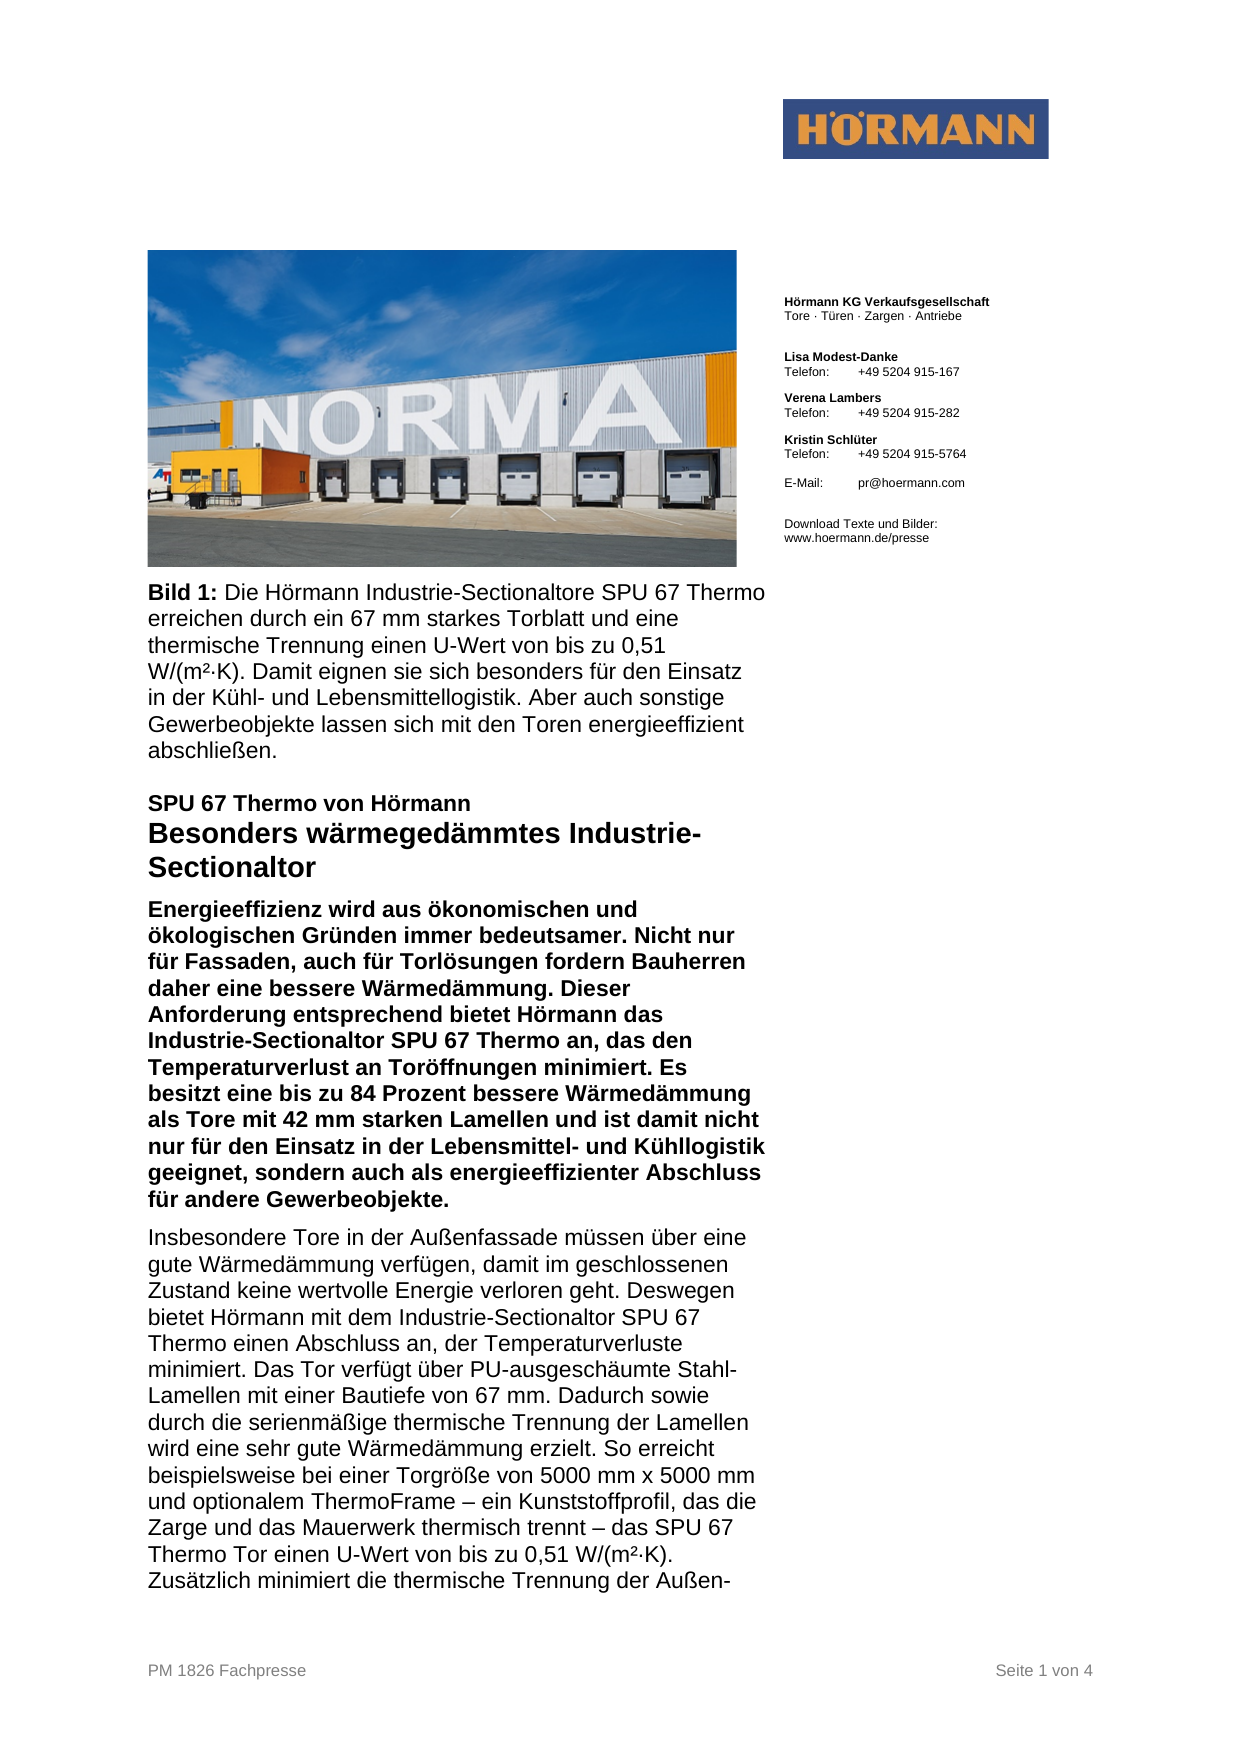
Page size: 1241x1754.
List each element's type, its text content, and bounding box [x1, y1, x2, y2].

text SPU 67 Thermo von Hörmann [148, 790, 766, 816]
text Besonders wärmegedämmtes Industrie-Sectionaltor [148, 816, 766, 883]
text Bild 1: Die Hörmann Industrie-Sectionaltore SPU 67 Thermo erreichen durch ein 67 mm starkes Torblatt und eine thermische Trennung einen U-Wert von bis zu 0,51 W/(m²∙K). Damit eignen sie sich besonders für den Einsatz in der Kühl- und Lebensmittellogistik. Aber auch sonstige Gewerbeobjekte lassen sich mit den Toren energieeffizient abschließen. [148, 579, 766, 763]
picture [783, 99, 1049, 159]
picture [147, 250, 737, 567]
text Energieeffizienz wird aus ökonomischen und ökologischen Gründen immer bedeutsamer. Nicht nur für Fassaden, auch für Torlösungen fordern Bauherren daher eine bessere Wärmedämmung. Dieser Anforderung entsprechend bietet Hörmann das Industrie-Sectionaltor SPU 67 Thermo an, das den Temperaturverlust an Toröffnungen minimiert. Es besitzt eine bis zu 84 Prozent bessere Wärmedämmung als Tore mit 42 mm starken Lamellen und ist damit nicht nur für den Einsatz in der Lebensmittel- und Kühllogistik geeignet, sondern auch als energieeffizienter Abschluss für andere Gewerbeobjekte. [148, 896, 766, 1212]
